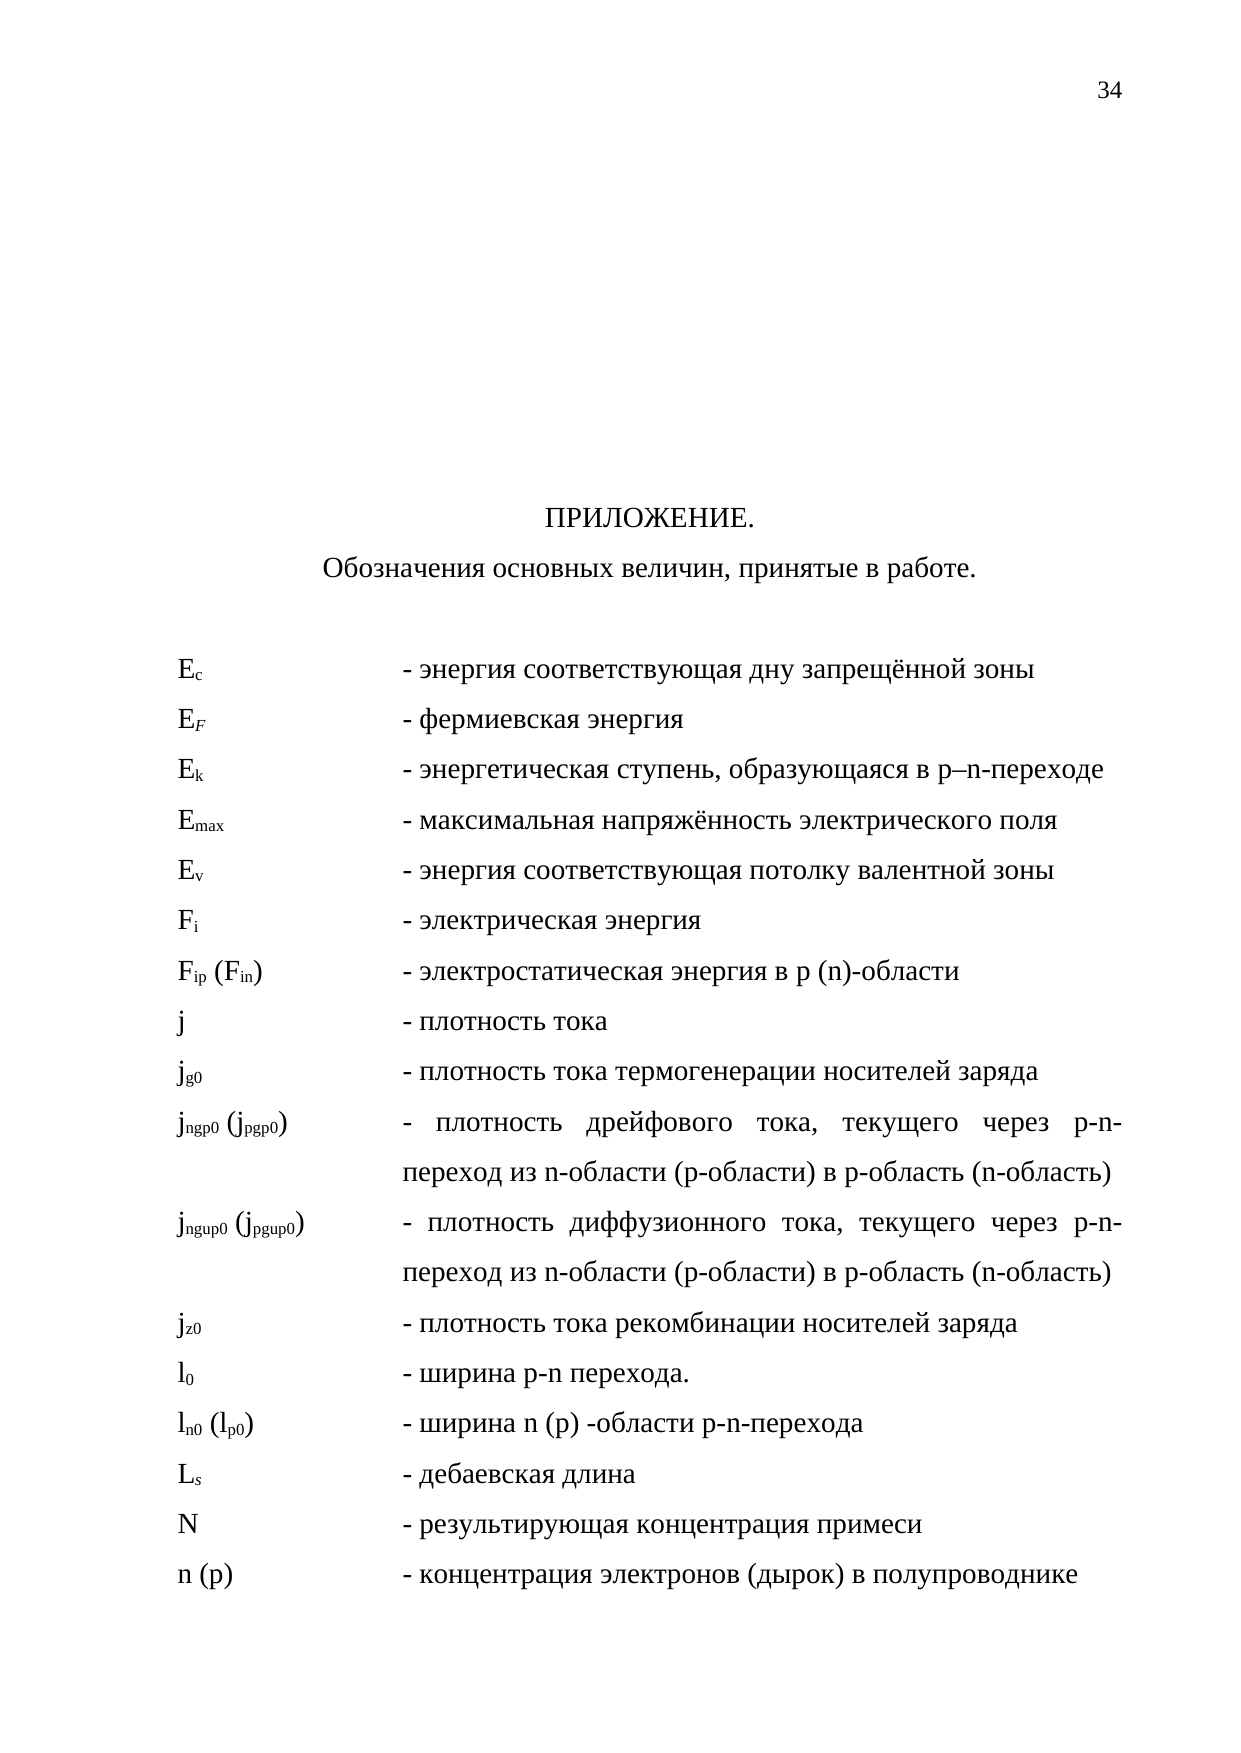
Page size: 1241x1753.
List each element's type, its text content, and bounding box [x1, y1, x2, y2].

text Ev - энергия соответствующая потолку валентной зоны [177, 852, 1122, 886]
text j - плотность тока [177, 1003, 1122, 1037]
text jz0 - плотность тока рекомбинации носителей заряда [177, 1305, 1122, 1338]
text jngp0 (jpgp0) - плотность дрейфового тока, текущего через p-n-переход из n-области (p-области) в p-область (n-область) [177, 1104, 1122, 1187]
text l0 - ширина р-n перехода. [177, 1355, 1122, 1389]
text jg0 - плотность тока термогенерации носителей заряда [177, 1053, 1122, 1087]
text ln0 (lp0) - ширина n (p) -области p-n-перехода [177, 1406, 1122, 1439]
text N - результирующая концентрация примеси [177, 1506, 1122, 1540]
text Fi - электрическая энергия [177, 902, 1122, 936]
text EF - фермиевская энергия [177, 701, 1122, 735]
text n (p) - концентрация электронов (дырок) в полупроводнике [177, 1556, 1122, 1590]
text Обозначения основных величин, принятые в работе. [177, 550, 1122, 584]
text Ec - энергия соответствующая дну запрещённой зоны [177, 651, 1122, 684]
text jngup0 (jpgup0) - плотность диффузионного тока, текущего через p-n-переход из n-области (p-области) в p-область (n-область) [177, 1204, 1122, 1288]
text Ek - энергетическая ступень, образующаяся в p–n-переходе [177, 751, 1122, 785]
text Ls - дебаевская длина [177, 1456, 1122, 1489]
subtitle Приложение. [177, 500, 1122, 533]
text Emax - максимальная напряжённость электрического поля [177, 802, 1122, 835]
text Fip (Fin) - электростатическая энергия в p (n)-области [177, 953, 1122, 986]
